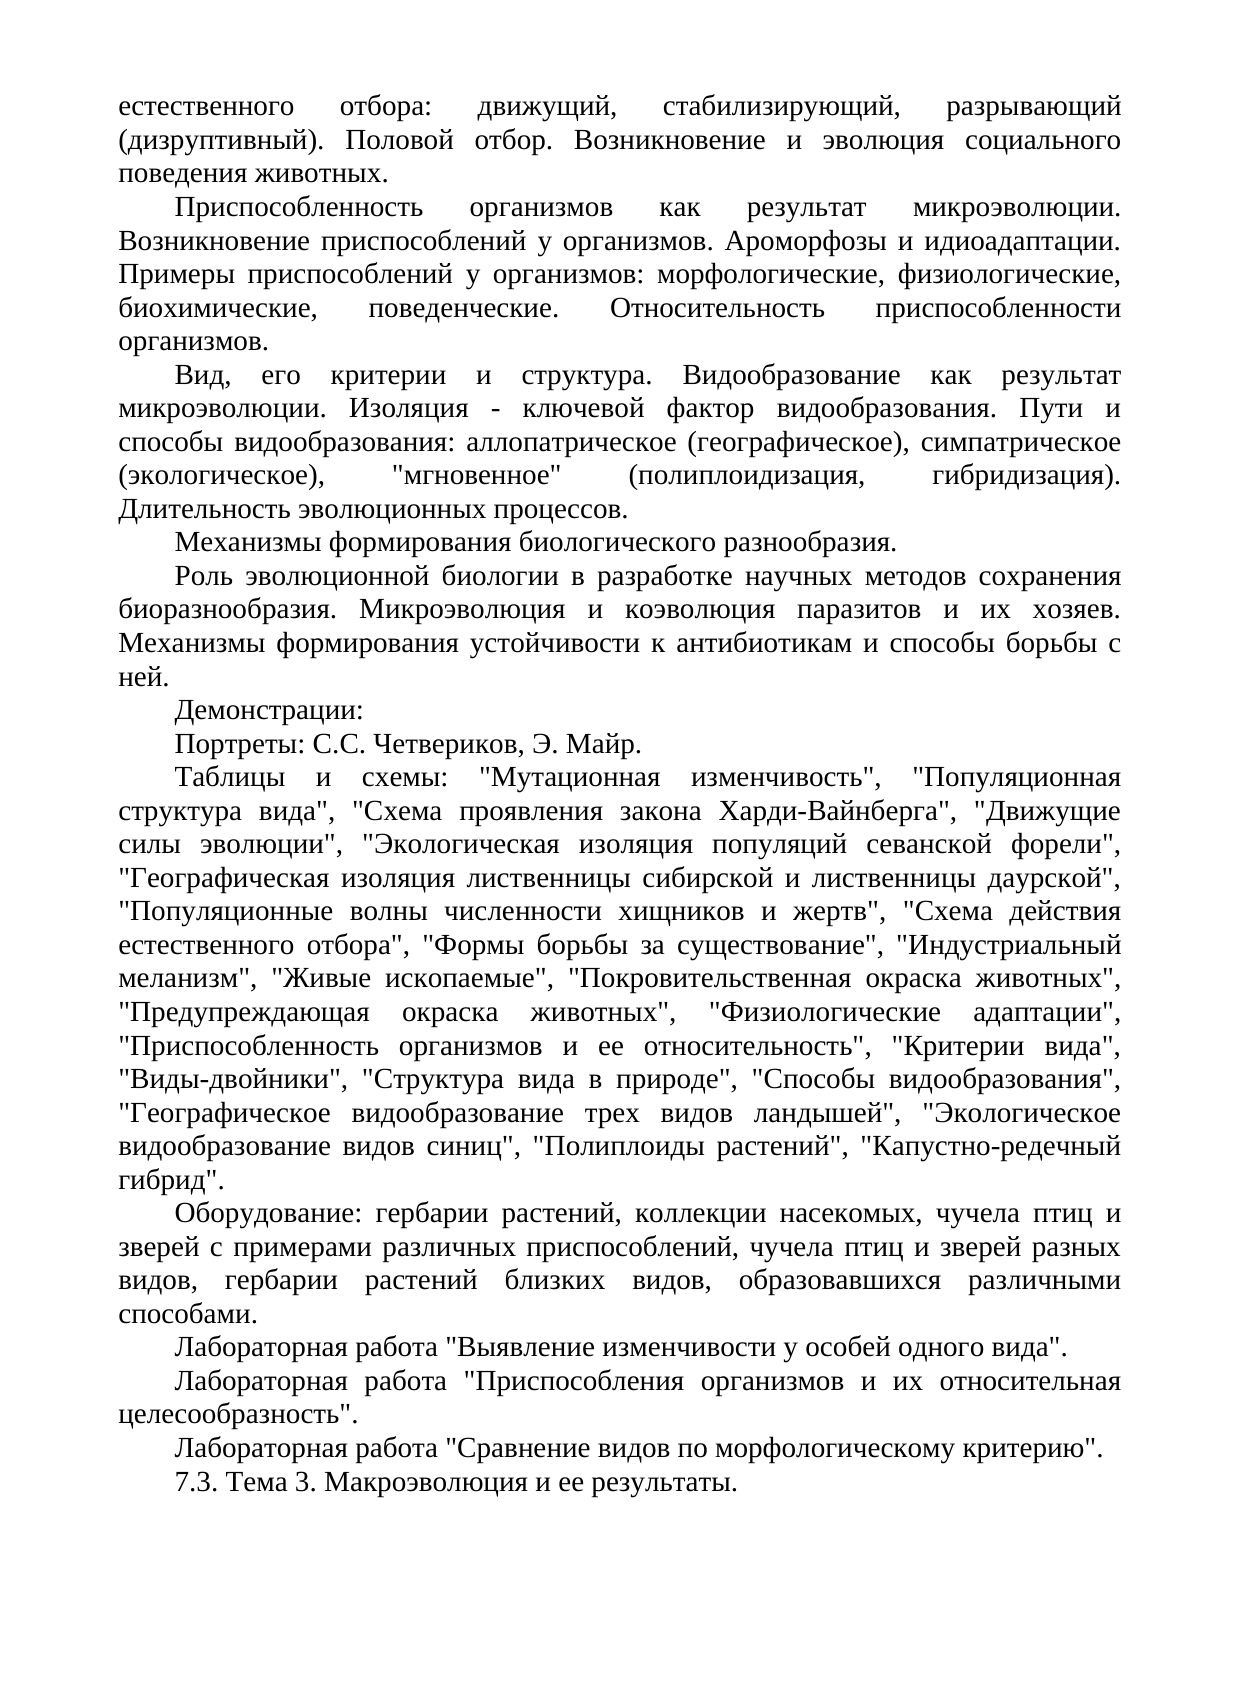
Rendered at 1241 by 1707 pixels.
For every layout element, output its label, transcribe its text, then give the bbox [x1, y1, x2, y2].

text Лабораторная работа "Выявление изменчивости у особей одного вида". [118, 1329, 1122, 1363]
text Портреты: С.С. Четвериков, Э. Майр. [118, 726, 1122, 759]
text Приспособленность организмов как результат микроэволюции. Возникновение приспособлений у организмов. Ароморфозы и идиоадаптации. Примеры приспособлений у организмов: морфологические, физиологические, биохимические, поведенческие. Относительность приспособленности организмов. [118, 189, 1122, 357]
text Демонстрации: [118, 692, 1122, 726]
text Таблицы и схемы: "Мутационная изменчивость", "Популяционная структура вида", "Схема проявления закона Харди-Вайнберга", "Движущие силы эволюции", "Экологическая изоляция популяций севанской форели", "Географическая изоляция лиственницы сибирской и лиственницы даурской", "Популяционные волны численности хищников и жертв", "Схема действия естественного отбора", "Формы борьбы за существование", "Индустриальный меланизм", "Живые ископаемые", "Покровительственная окраска животных", "Предупреждающая окраска животных", "Физиологические адаптации", "Приспособленность организмов и ее относительность", "Критерии вида", "Виды-двойники", "Структура вида в природе", "Способы видообразования", "Географическое видообразование трех видов ландышей", "Экологическое видообразование видов синиц", "Полиплоиды растений", "Капустно-редечный гибрид". [118, 759, 1122, 1195]
text Роль эволюционной биологии в разработке научных методов сохранения биоразнообразия. Микроэволюция и коэволюция паразитов и их хозяев. Механизмы формирования устойчивости к антибиотикам и способы борьбы с ней. [118, 558, 1122, 692]
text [118, 88, 1122, 189]
text Оборудование: гербарии растений, коллекции насекомых, чучела птиц и зверей с примерами различных приспособлений, чучела птиц и зверей разных видов, гербарии растений близких видов, образовавшихся различными способами. [118, 1195, 1122, 1329]
text Вид, его критерии и структура. Видообразование как результат микроэволюции. Изоляция - ключевой фактор видообразования. Пути и способы видообразования: аллопатрическое (географическое), симпатрическое (экологическое), "мгновенное" (полиплоидизация, гибридизация). Длительность эволюционных процессов. [118, 357, 1122, 524]
text Лабораторная работа "Приспособления организмов и их относительная целесообразность". [118, 1363, 1122, 1430]
text Механизмы формирования биологического разнообразия. [118, 524, 1122, 558]
text 7.3. Тема 3. Макроэволюция и ее результаты. [118, 1464, 1122, 1497]
text Лабораторная работа "Сравнение видов по морфологическому критерию". [118, 1430, 1122, 1464]
